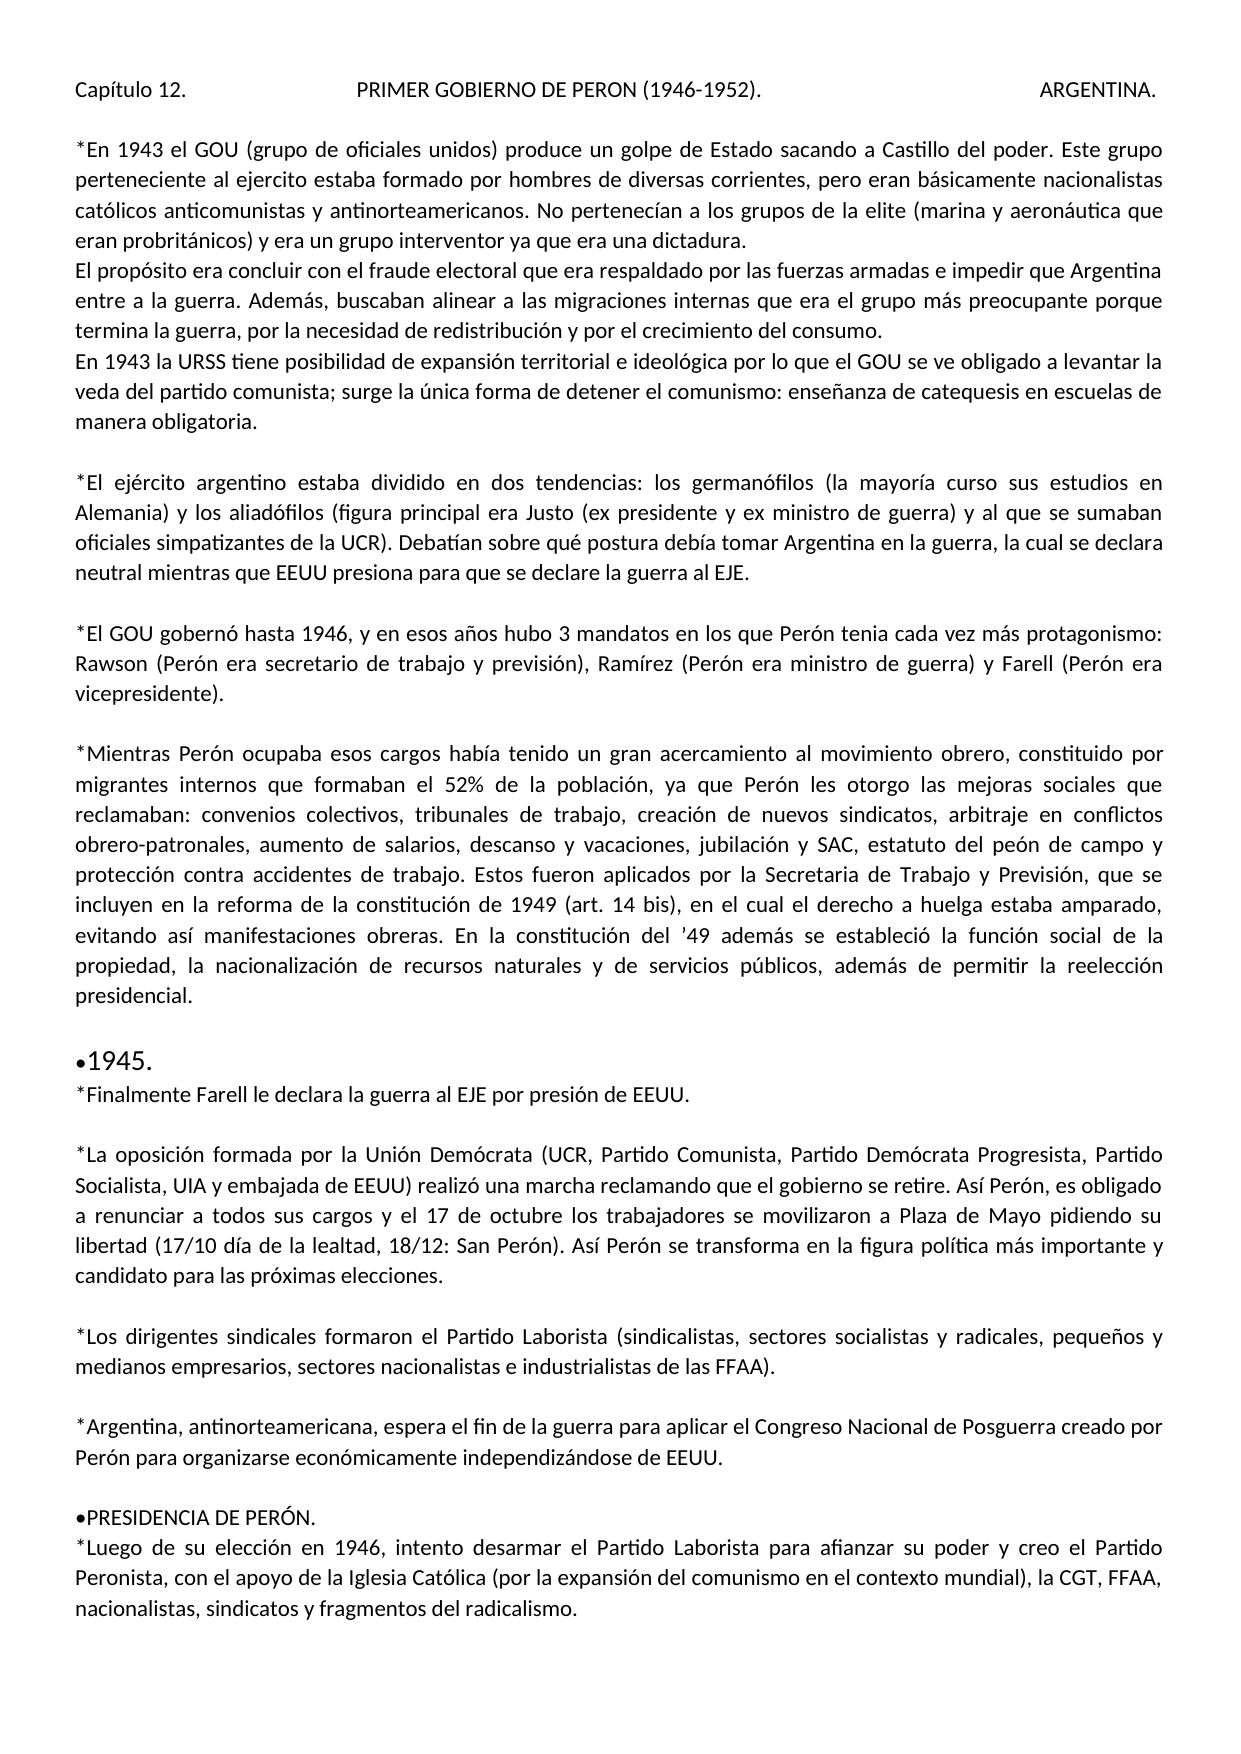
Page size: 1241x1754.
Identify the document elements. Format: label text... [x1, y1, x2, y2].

text *Argentina, antinorteamericana, espera el fin de la guerra para aplicar el Congreso Nacional de Posguerra creado por Perón para organizarse económicamente independizándose de EEUU. [75, 1412, 1165, 1471]
text *La oposición formada por la Unión Demócrata (UCR, Partido Comunista, Partido Demócrata Progresista, Partido Socialista, UIA y embajada de EEUU) realizó una marcha reclamando que el gobierno se retire. Así Perón, es obligado a renunciar a todos sus cargos y el 17 de octubre los trabajadores se movilizaron a Plaza de Mayo pidiendo su libertad (17/10 día de la lealtad, 18/12: San Perón). Así Perón se transforma en la figura política más importante y candidato para las próximas elecciones. [75, 1141, 1165, 1289]
text *El GOU gobernó hasta 1946, y en esos años hubo 3 mandatos en los que Perón tenia cada vez más protagonismo: Rawson (Perón era secretario de trabajo y previsión), Ramírez (Perón era ministro de guerra) y Farell (Perón era vicepresidente). [75, 619, 1165, 707]
text *En 1943 el GOU (grupo de oficiales unidos) produce un golpe de Estado sacando a Castillo del poder. Este grupo perteneciente al ejercito estaba formado por hombres de diversas corrientes, pero eran básicamente nacionalistas católicos anticomunistas y antinorteamericanos. No pertenecían a los grupos de la elite (marina y aeronáutica que eran probritánicos) y era un grupo interventor ya que era una dictadura. [75, 135, 1165, 254]
text En 1943 la URSS tiene posibilidad de expansión territorial e ideológica por lo que el GOU se ve obligado a levantar la veda del partido comunista; surge la única forma de detener el comunismo: enseñanza de catequesis en escuelas de manera obligatoria. [75, 347, 1165, 435]
text *Mientras Perón ocupaba esos cargos había tenido un gran acercamiento al movimiento obrero, constituido por migrantes internos que formaban el 52% de la población, ya que Perón les otorgo las mejoras sociales que reclamaban: convenios colectivos, tribunales de trabajo, creación de nuevos sindicatos, arbitraje en conflictos obrero-patronales, aumento de salarios, descanso y vacaciones, jubilación y SAC, estatuto del peón de campo y protección contra accidentes de trabajo. Estos fueron aplicados por la Secretaria de Trabajo y Previsión, que se incluyen en la reforma de la constitución de 1949 (art. 14 bis), en el cual el derecho a huelga estaba amparado, evitando así manifestaciones obreras. En la constitución del ’49 además se estableció la función social de la propiedad, la nacionalización de recursos naturales y de servicios públicos, además de permitir la reelección presidencial. [75, 739, 1165, 1009]
text *Los dirigentes sindicales formaron el Partido Laborista (sindicalistas, sectores socialistas y radicales, pequeños y medianos empresarios, sectores nacionalistas e industrialistas de las FFAA). [75, 1322, 1165, 1380]
text •1945. [75, 1042, 1165, 1077]
text *Luego de su elección en 1946, intento desarmar el Partido Laborista para afianzar su poder y creo el Partido Peronista, con el apoyo de la Iglesia Católica (por la expansión del comunismo en el contexto mundial), la CGT, FFAA, nacionalistas, sindicatos y fragmentos del radicalismo. [75, 1533, 1165, 1622]
text Capítulo 12. PRIMER GOBIERNO DE PERON (1946-1952). ARGENTINA. [75, 75, 1165, 103]
text El propósito era concluir con el fraude electoral que era respaldado por las fuerzas armadas e impedir que Argentina entre a la guerra. Además, buscaban alinear a las migraciones internas que era el grupo más preocupante porque termina la guerra, por la necesidad de redistribución y por el crecimiento del consumo. [75, 256, 1165, 345]
text *El ejército argentino estaba dividido en dos tendencias: los germanófilos (la mayoría curso sus estudios en Alemania) y los aliadófilos (figura principal era Justo (ex presidente y ex ministro de guerra) y al que se sumaban oficiales simpatizantes de la UCR). Debatían sobre qué postura debía tomar Argentina en la guerra, la cual se declara neutral mientras que EEUU presiona para que se declare la guerra al EJE. [75, 468, 1165, 586]
text *Finalmente Farell le declara la guerra al EJE por presión de EEUU. [75, 1080, 1165, 1108]
text •PRESIDENCIA DE PERÓN. [75, 1503, 1165, 1531]
